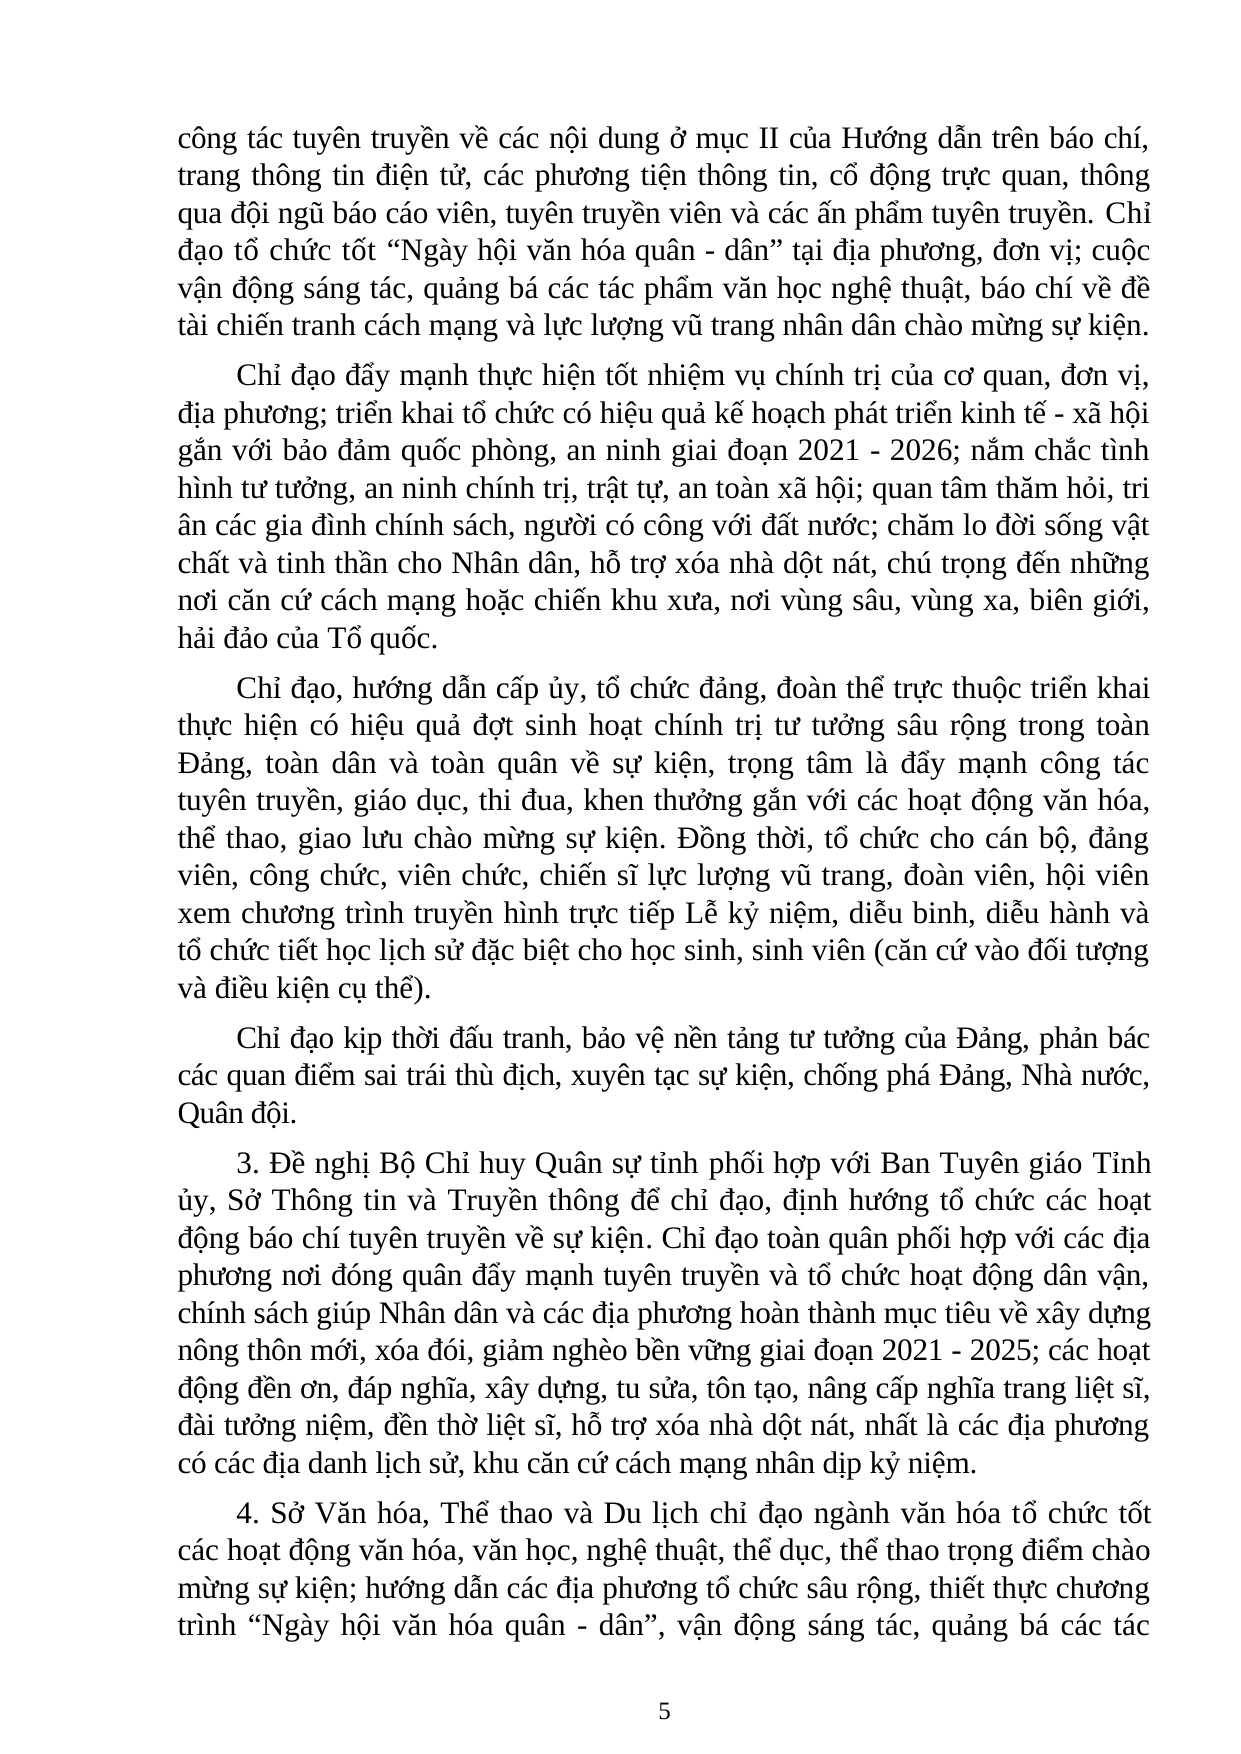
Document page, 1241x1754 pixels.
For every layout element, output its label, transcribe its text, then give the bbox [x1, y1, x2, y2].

text Chỉ đạo, hướng dẫn cấp ủy, tổ chức đảng, đoàn thể trực thuộc triển khai thực hiện có hiệu quả đợt sinh hoạt chính trị tư tưởng sâu rộng trong toàn Đảng, toàn dân và toàn quân về sự kiện, trọng tâm là đẩy mạnh công tác tuyên truyền, giáo dục, thi đua, khen thưởng gắn với các hoạt động văn hóa, thể thao, giao lưu chào mừng sự kiện. Đồng thời, tổ chức cho cán bộ, đảng viên, công chức, viên chức, chiến sĩ lực lượng vũ trang, đoàn viên, hội viên xem chương trình truyền hình trực tiếp Lễ kỷ niệm, diễu binh, diễu hành và tổ chức tiết học lịch sử đặc biệt cho học sinh, sinh viên (căn cứ vào đối tượng và điều kiện cụ thể). [177, 668, 1152, 1006]
text Chỉ đạo kịp thời đấu tranh, bảo vệ nền tảng tư tưởng của Đảng, phản bác các quan điểm sai trái thù địch, xuyên tạc sự kiện, chống phá Đảng, Nhà nước, Quân đội. [177, 1018, 1152, 1131]
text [177, 1493, 1152, 1643]
text 3. Đề nghị Bộ Chỉ huy Quân sự tỉnh phối hợp với Ban Tuyên giáo Tỉnh ủy, Sở Thông tin và Truyền thông để chỉ đạo, định hướng tổ chức các hoạt động báo chí tuyên truyền về sự kiện. Chỉ đạo toàn quân phối hợp với các địa phương nơi đóng quân đẩy mạnh tuyên truyền và tổ chức hoạt động dân vận, chính sách giúp Nhân dân và các địa phương hoàn thành mục tiêu về xây dựng nông thôn mới, xóa đói, giảm nghèo bền vững giai đoạn 2021 - 2025; các hoạt động đền ơn, đáp nghĩa, xây dựng, tu sửa, tôn tạo, nâng cấp nghĩa trang liệt sĩ, đài tưởng niệm, đền thờ liệt sĩ, hỗ trợ xóa nhà dột nát, nhất là các địa phương có các địa danh lịch sử, khu căn cứ cách mạng nhân dịp kỷ niệm. [177, 1143, 1152, 1481]
text Chỉ đạo đẩy mạnh thực hiện tốt nhiệm vụ chính trị của cơ quan, đơn vị, địa phương; triển khai tổ chức có hiệu quả kế hoạch phát triển kinh tế - xã hội gắn với bảo đảm quốc phòng, an ninh giai đoạn 2021 - 2026; nắm chắc tình hình tư tưởng, an ninh chính trị, trật tự, an toàn xã hội; quan tâm thăm hỏi, tri ân các gia đình chính sách, người có công với đất nước; chăm lo đời sống vật chất và tinh thần cho Nhân dân, hỗ trợ xóa nhà dột nát, chú trọng đến những nơi căn cứ cách mạng hoặc chiến khu xưa, nơi vùng sâu, vùng xa, biên giới, hải đảo của Tổ quốc. [177, 356, 1152, 656]
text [177, 118, 1152, 269]
